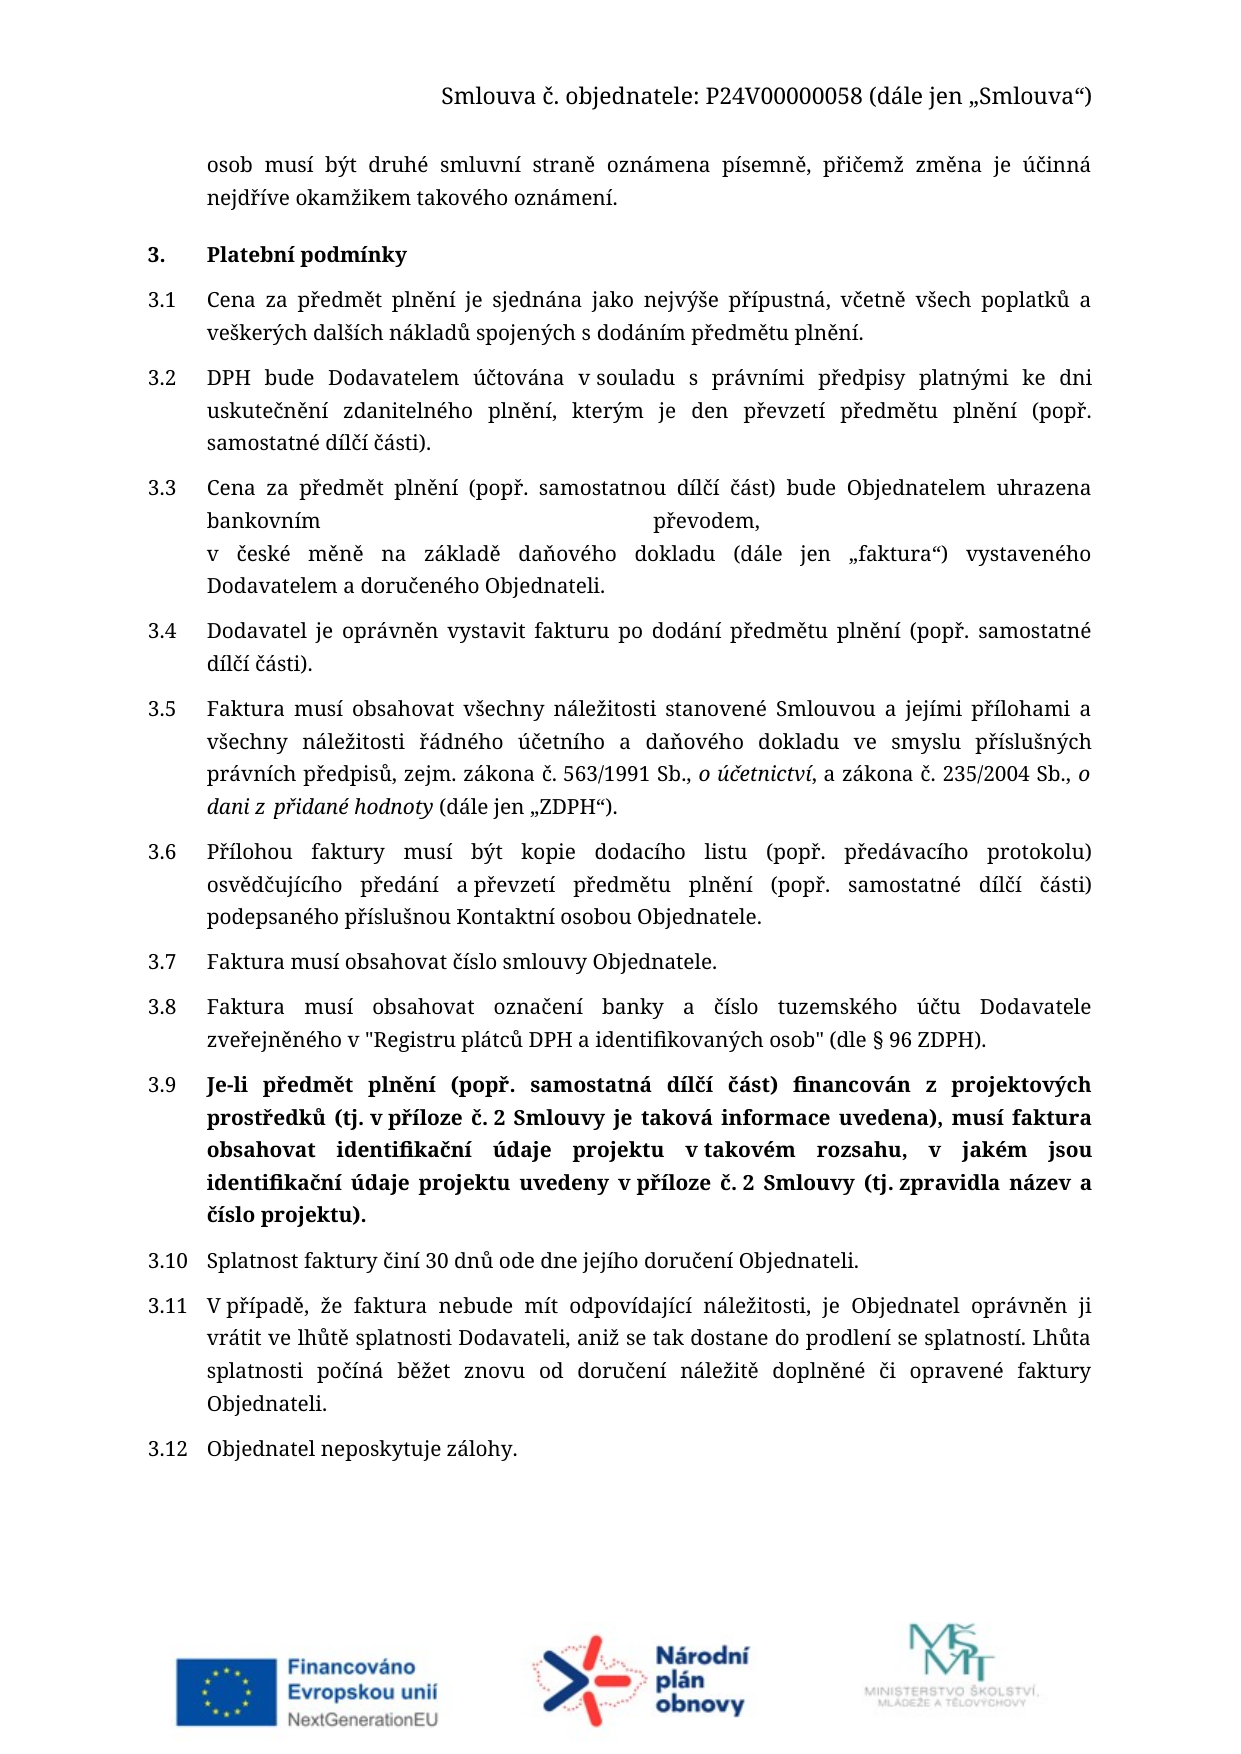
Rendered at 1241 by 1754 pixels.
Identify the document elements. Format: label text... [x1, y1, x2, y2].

list Přílohou faktury musí být kopie dodacího listu (popř. předávacího protokolu) osvědčujícího předání a převzetí předmětu plnění (popř. samostatné dílčí části) podepsaného příslušnou Kontaktní osobou Objednatele. [148, 837, 1093, 931]
list Platební podmínky [148, 240, 1093, 269]
list Splatnost faktury činí 30 dnů ode dne jejího doručení Objednateli. [148, 1246, 1093, 1274]
list Faktura musí obsahovat všechny náležitosti stanovené Smlouvou a jejími přílohami a všechny náležitosti řádného účetního a daňového dokladu ve smyslu příslušných právních předpisů, zejm. zákona č. 563/1991 Sb., o účetnictví, a zákona č. 235/2004 Sb., o dani z přidané hodnoty (dále jen „ZDPH“). [148, 694, 1093, 820]
list DPH bude Dodavatelem účtována v souladu s právními předpisy platnými ke dni uskutečnění zdanitelného plnění, kterým je den převzetí předmětu plnění (popř. samostatné dílčí části). [148, 363, 1093, 457]
list Je-li předmět plnění (popř. samostatná dílčí část) financován z projektových prostředků (tj. v příloze č. 2 Smlouvy je taková informace uvedena), musí faktura obsahovat identifikační údaje projektu v takovém rozsahu, v jakém jsou identifikační údaje projektu uvedeny v příloze č. 2 Smlouvy (tj. zpravidla název a číslo projektu). [148, 1070, 1093, 1229]
picture [147, 1577, 1093, 1754]
list Dodavatel je oprávněn vystavit fakturu po dodání předmětu plnění (popř. samostatné dílčí části). [148, 616, 1093, 677]
list Faktura musí obsahovat číslo smlouvy Objednatele. [148, 947, 1093, 976]
list Cena za předmět plnění je sjednána jako nejvýše přípustná, včetně všech poplatků a veškerých dalších nákladů spojených s dodáním předmětu plnění. [148, 286, 1093, 347]
list Objednatel neposkytuje zálohy. [148, 1434, 1093, 1462]
list V případě, že faktura nebude mít odpovídající náležitosti, je Objednatel oprávněn ji vrátit ve lhůtě splatnosti Dodavateli, aniž se tak dostane do prodlení se splatností. Lhůta splatnosti počíná běžet znovu od doručení náležitě doplněné či opravené faktury Objednateli. [148, 1291, 1093, 1417]
list Faktura musí obsahovat označení banky a číslo tuzemského účtu Dodavatele zveřejněného v "Registru plátců DPH a identifikovaných osob" (dle § 96 ZDPH). [148, 992, 1093, 1053]
list Cena za předmět plnění (popř. samostatnou dílčí část) bude Objednatelem uhrazena bankovním převodem, v české měně na základě daňového dokladu (dále jen „faktura“) vystaveného Dodavatelem a doručeného Objednateli. [148, 473, 1093, 600]
